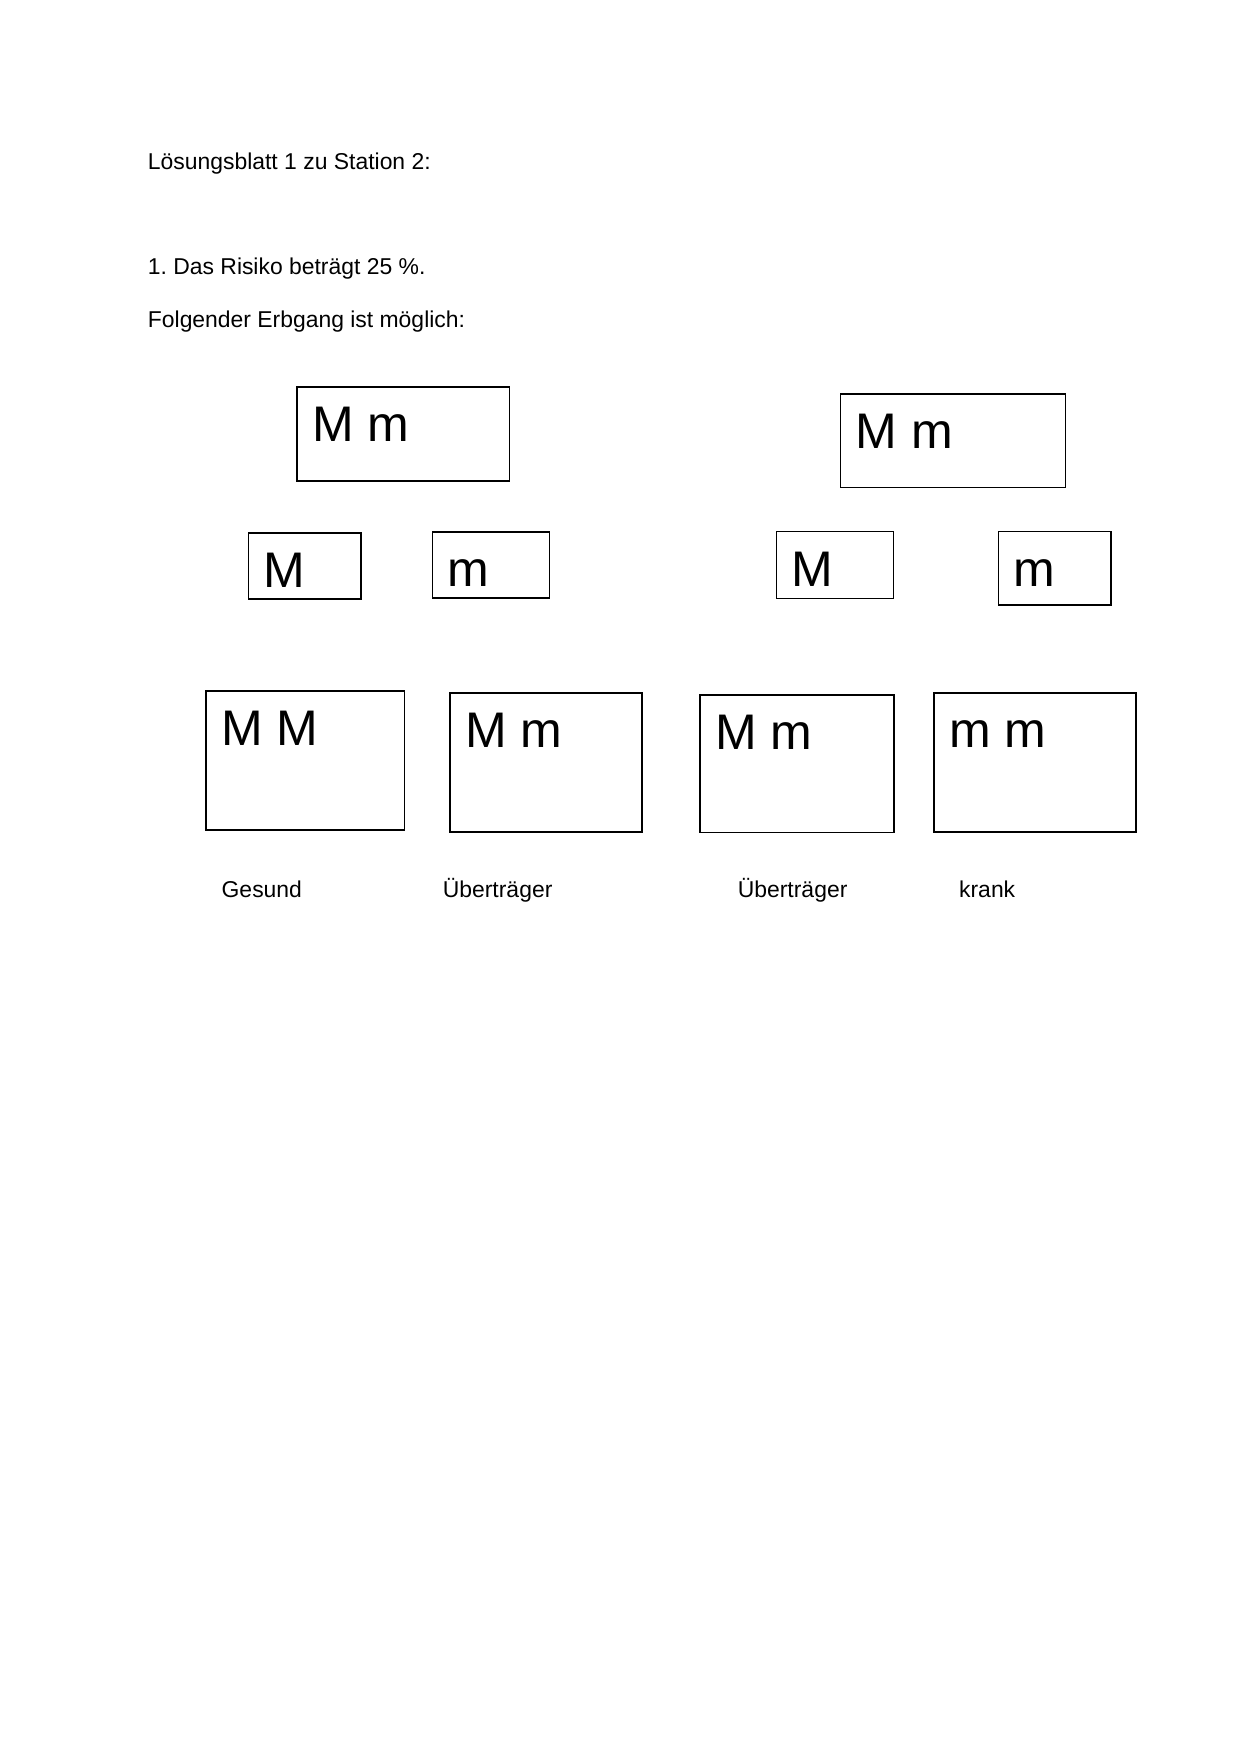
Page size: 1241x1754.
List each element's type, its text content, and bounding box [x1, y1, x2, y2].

text Gesund Überträger Überträger krank [148, 876, 1093, 902]
text 1. Das Risiko beträgt 25 %. [148, 253, 1093, 279]
text Lösungsblatt 1 zu Station 2: [148, 148, 1093, 174]
text Folgender Erbgang ist möglich: [148, 306, 1093, 332]
